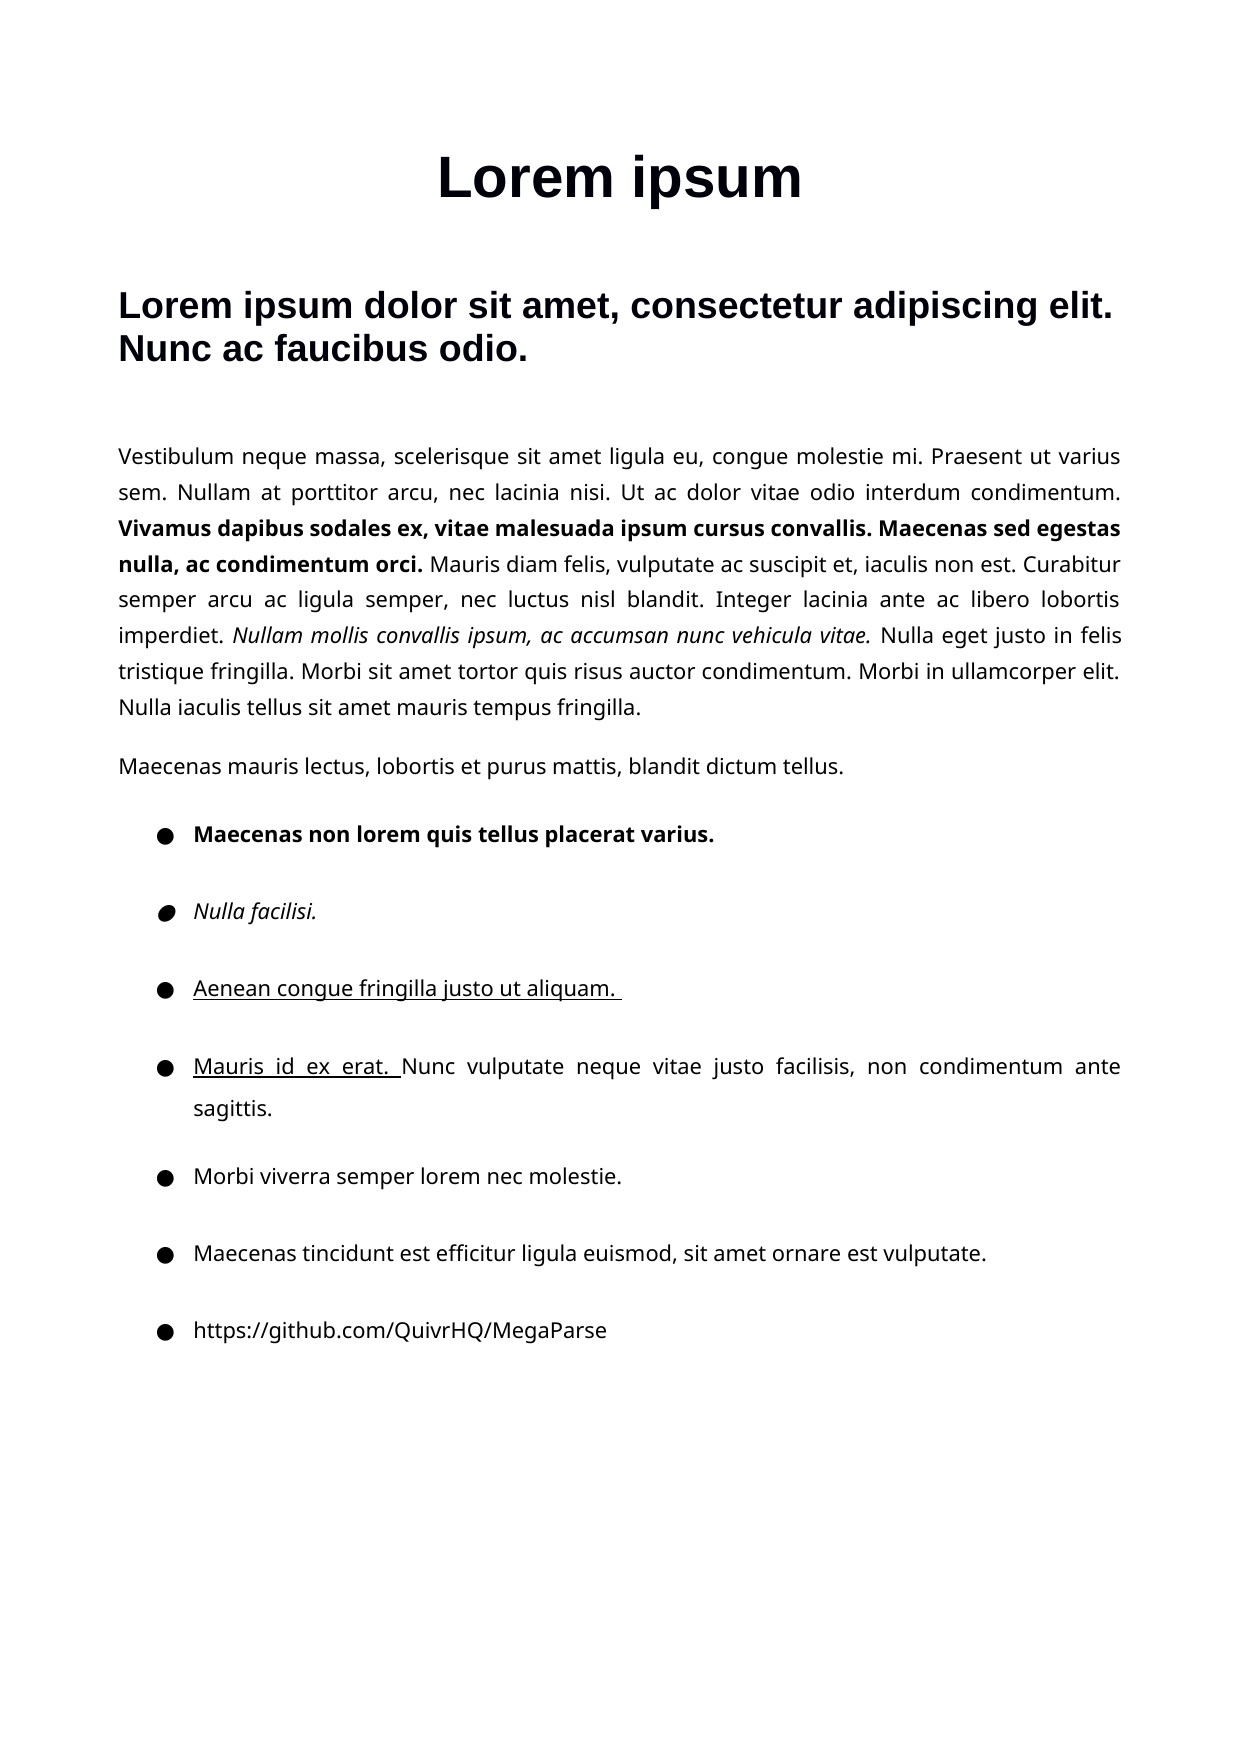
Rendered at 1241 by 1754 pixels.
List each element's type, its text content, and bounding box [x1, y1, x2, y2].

title Lorem ipsum [118, 143, 1122, 210]
list Aenean congue fringilla justo ut aliquam. [156, 964, 1122, 1009]
text Maecenas mauris lectus, lobortis et purus mattis, blandit dictum tellus. [118, 751, 1122, 780]
list Mauris id ex erat. Nunc vulputate neque vitae justo facilisis, non condimentum ante sagittis. [156, 1042, 1122, 1122]
text Vestibulum neque massa, scelerisque sit amet ligula eu, congue molestie mi. Praesent ut varius sem. Nullam at porttitor arcu, nec lacinia nisi. Ut ac dolor vitae odio interdum condimentum. Vivamus dapibus sodales ex, vitae malesuada ipsum cursus convallis. Maecenas sed egestas nulla, ac condimentum orci. Mauris diam felis, vulputate ac suscipit et, iaculis non est. Curabitur semper arcu ac ligula semper, nec luctus nisl blandit. Integer lacinia ante ac libero lobortis imperdiet. Nullam mollis convallis ipsum, ac accumsan nunc vehicula vitae. Nulla eget justo in felis tristique fringilla. Morbi sit amet tortor quis risus auctor condimentum. Morbi in ullamcorper elit. Nulla iaculis tellus sit amet mauris tempus fringilla. [118, 441, 1122, 721]
list Morbi viverra semper lorem nec molestie. [156, 1152, 1122, 1197]
list Maecenas tincidunt est efficitur ligula euismod, sit amet ornare est vulputate. [156, 1229, 1122, 1274]
subtitle Lorem ipsum dolor sit amet, consectetur adipiscing elit. Nunc ac faucibus odio. [73, 283, 1122, 370]
list Nulla facilisi. [156, 887, 1122, 932]
list https://github.com/QuivrHQ/MegaParse [156, 1306, 1122, 1351]
list Maecenas non lorem quis tellus placerat varius. [156, 810, 1122, 855]
